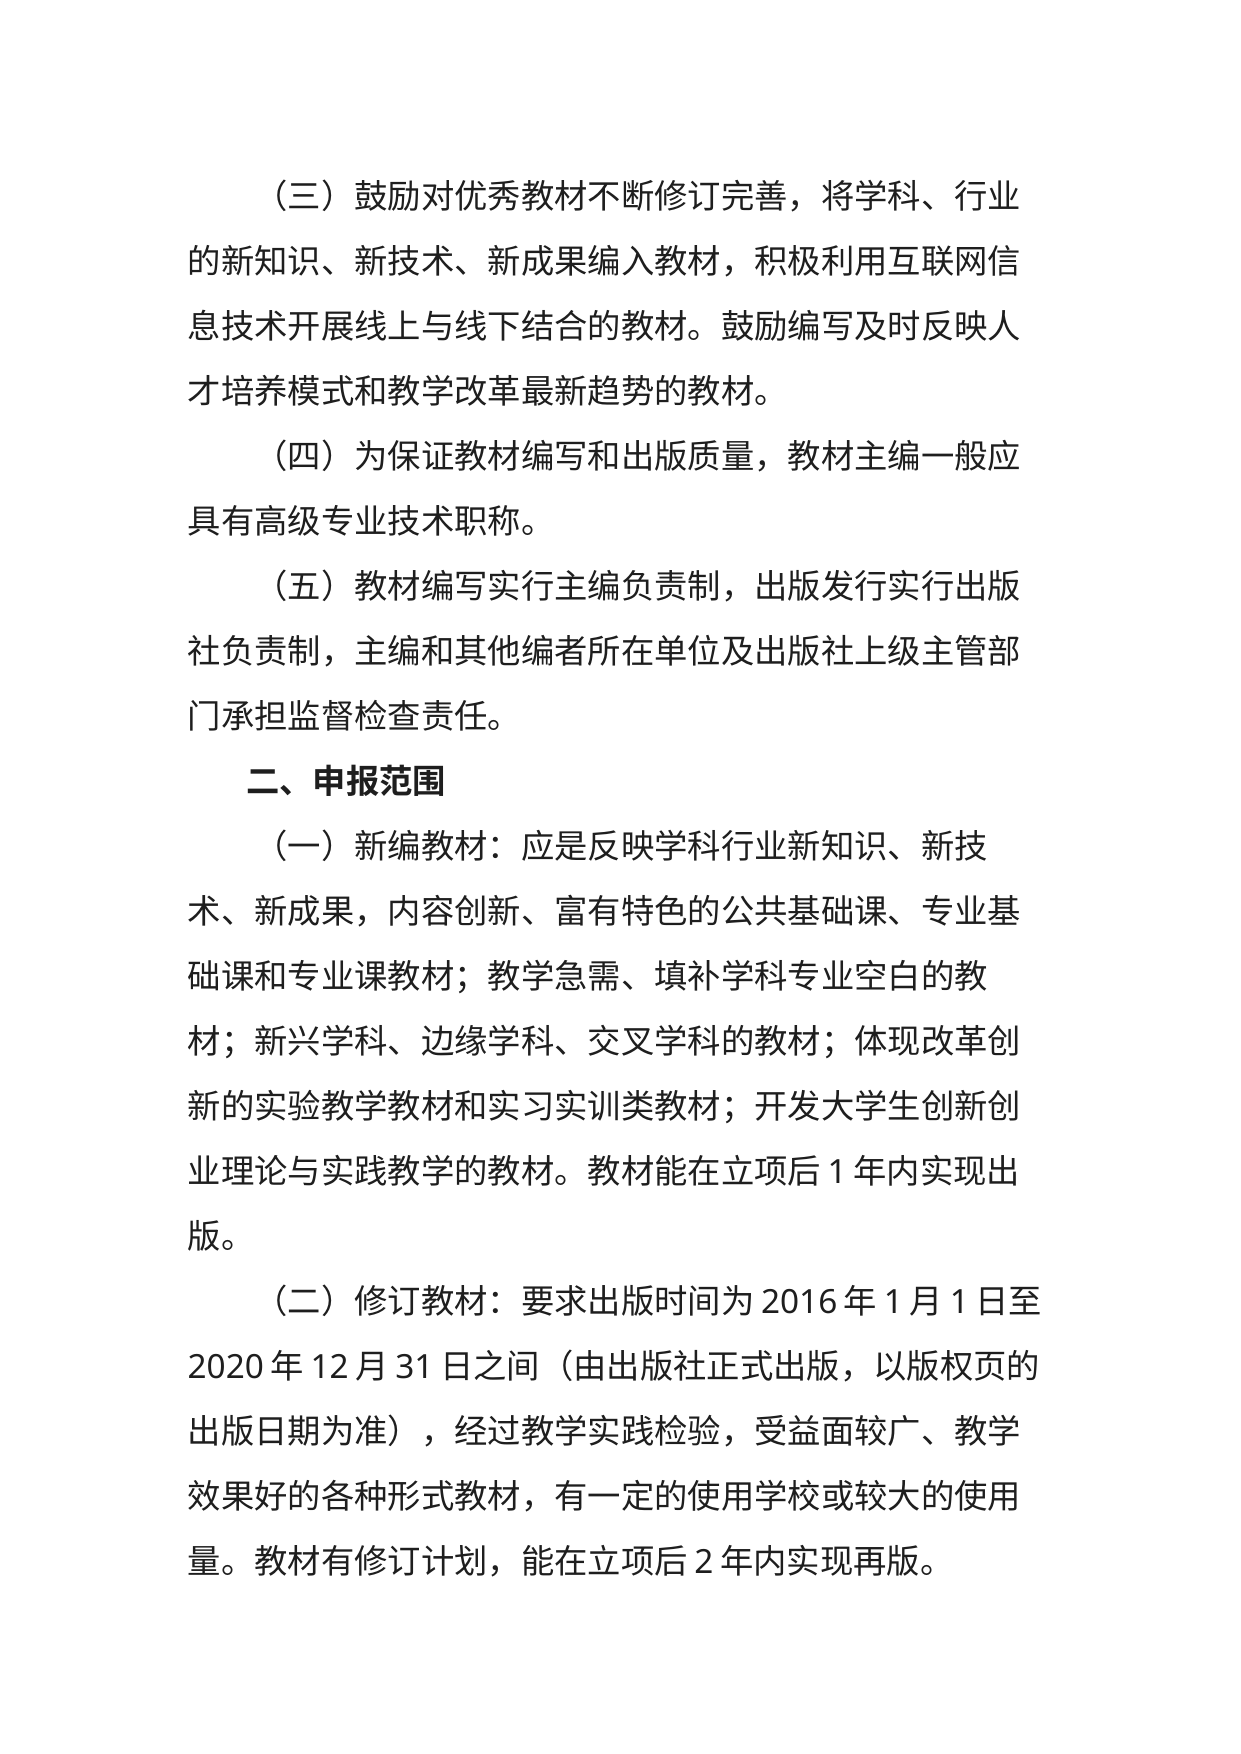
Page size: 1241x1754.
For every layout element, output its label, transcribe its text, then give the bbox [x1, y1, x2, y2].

text （四）为保证教材编写和出版质量，教材主编一般应具有高级专业技术职称。 [187, 422, 1053, 552]
text （三）鼓励对优秀教材不断修订完善，将学科、行业的新知识、新技术、新成果编入教材，积极利用互联网信息技术开展线上与线下结合的教材。鼓励编写及时反映人才培养模式和教学改革最新趋势的教材。 [187, 162, 1053, 422]
text （五）教材编写实行主编负责制，出版发行实行出版社负责制，主编和其他编者所在单位及出版社上级主管部门承担监督检查责任。 [187, 552, 1053, 747]
text （二）修订教材：要求出版时间为2016年1月1日至2020年12月31日之间（由出版社正式出版，以版权页的出版日期为准），经过教学实践检验，受益面较广、教学效果好的各种形式教材，有一定的使用学校或较大的使用量。教材有修订计划，能在立项后2年内实现再版。 [187, 1267, 1053, 1592]
text 二、申报范围 [187, 747, 1053, 812]
text （一）新编教材：应是反映学科行业新知识、新技术、新成果，内容创新、富有特色的公共基础课、专业基础课和专业课教材；教学急需、填补学科专业空白的教材；新兴学科、边缘学科、交叉学科的教材；体现改革创新的实验教学教材和实习实训类教材；开发大学生创新创业理论与实践教学的教材。教材能在立项后1年内实现出版。 [187, 812, 1053, 1267]
